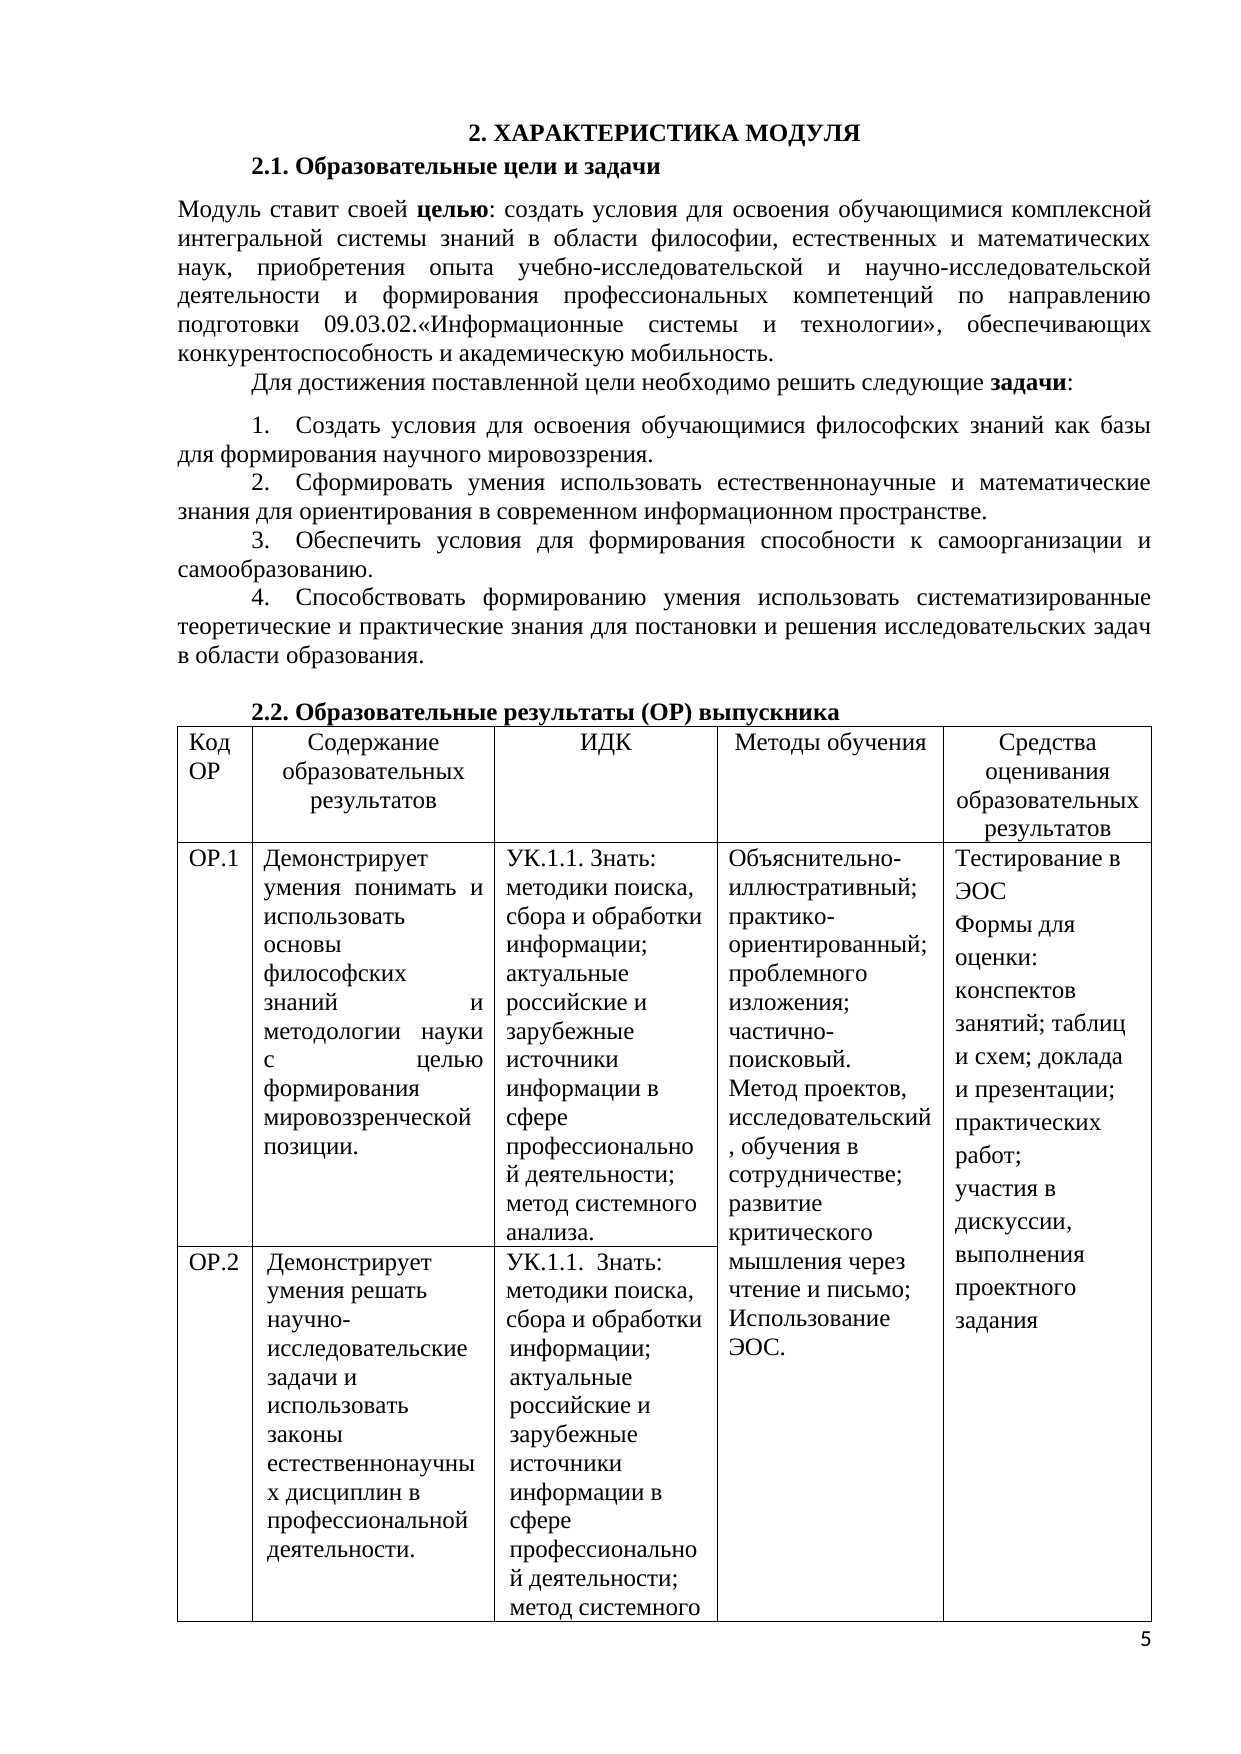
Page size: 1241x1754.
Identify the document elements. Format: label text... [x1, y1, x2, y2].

list Обеспечить условия для формирования способности к самоорганизации и самообразованию. [177, 525, 1152, 582]
table_header Содержание образовательных результатов [253, 727, 494, 842]
table_cell ОР.2 [178, 1247, 252, 1621]
table_cell ОР.1 [178, 843, 252, 1246]
text Для достижения поставленной цели необходимо решить следующие задачи: [177, 367, 1152, 396]
table_cell Тестирование в ЭОС Формы для оценки: конспектов занятий; таблиц и схем; доклада и презентации; практических работ; участия в дискуссии, выполнения проектного задания [944, 843, 1151, 1621]
list Создать условия для освоения обучающимися философских знаний как базы для формирования научного мировоззрения. [177, 410, 1152, 467]
table_header Код ОР [178, 727, 252, 842]
table_header Средства оценивания образовательных результатов [944, 727, 1151, 842]
table_cell Объяснительно-иллюстративный; практико-ориентированный; проблемного изложения; частично-поисковый. Метод проектов, исследовательский, обучения в сотрудничестве; развитие критического мышления через чтение и письмо; Использование ЭОС. [718, 843, 943, 1621]
table_header Методы обучения [718, 727, 943, 842]
subtitle 2. Характеристика модуля [177, 118, 1152, 147]
text 2.2. Образовательные результаты (ОР) выпускника [177, 697, 1138, 726]
text Модуль ставит своей целью: создать условия для освоения обучающимися комплексной интегральной системы знаний в области философии, естественных и математических наук, приобретения опыта учебно-исследовательской и научно-исследовательской деятельности и формирования профессиональных компетенций по направлению подготовки 09.03.02.«Информационные системы и технологии», обеспечивающих конкурентоспособность и академическую мобильность. [177, 194, 1152, 367]
list Сформировать умения использовать естественнонаучные и математические знания для ориентирования в современном информационном пространстве. [177, 467, 1152, 525]
table_cell Демонстрирует умения понимать и использовать основы философских знаний и методологии науки с целью формирования мировоззренческой позиции. [253, 843, 494, 1246]
text 2.1. Образовательные цели и задачи [177, 151, 1152, 180]
table_header ИДК [495, 727, 717, 842]
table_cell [495, 1247, 717, 1621]
list Способствовать формированию умения использовать систематизированные теоретические и практические знания для постановки и решения исследовательских задач в области образования. [177, 582, 1152, 669]
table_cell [253, 1247, 494, 1621]
